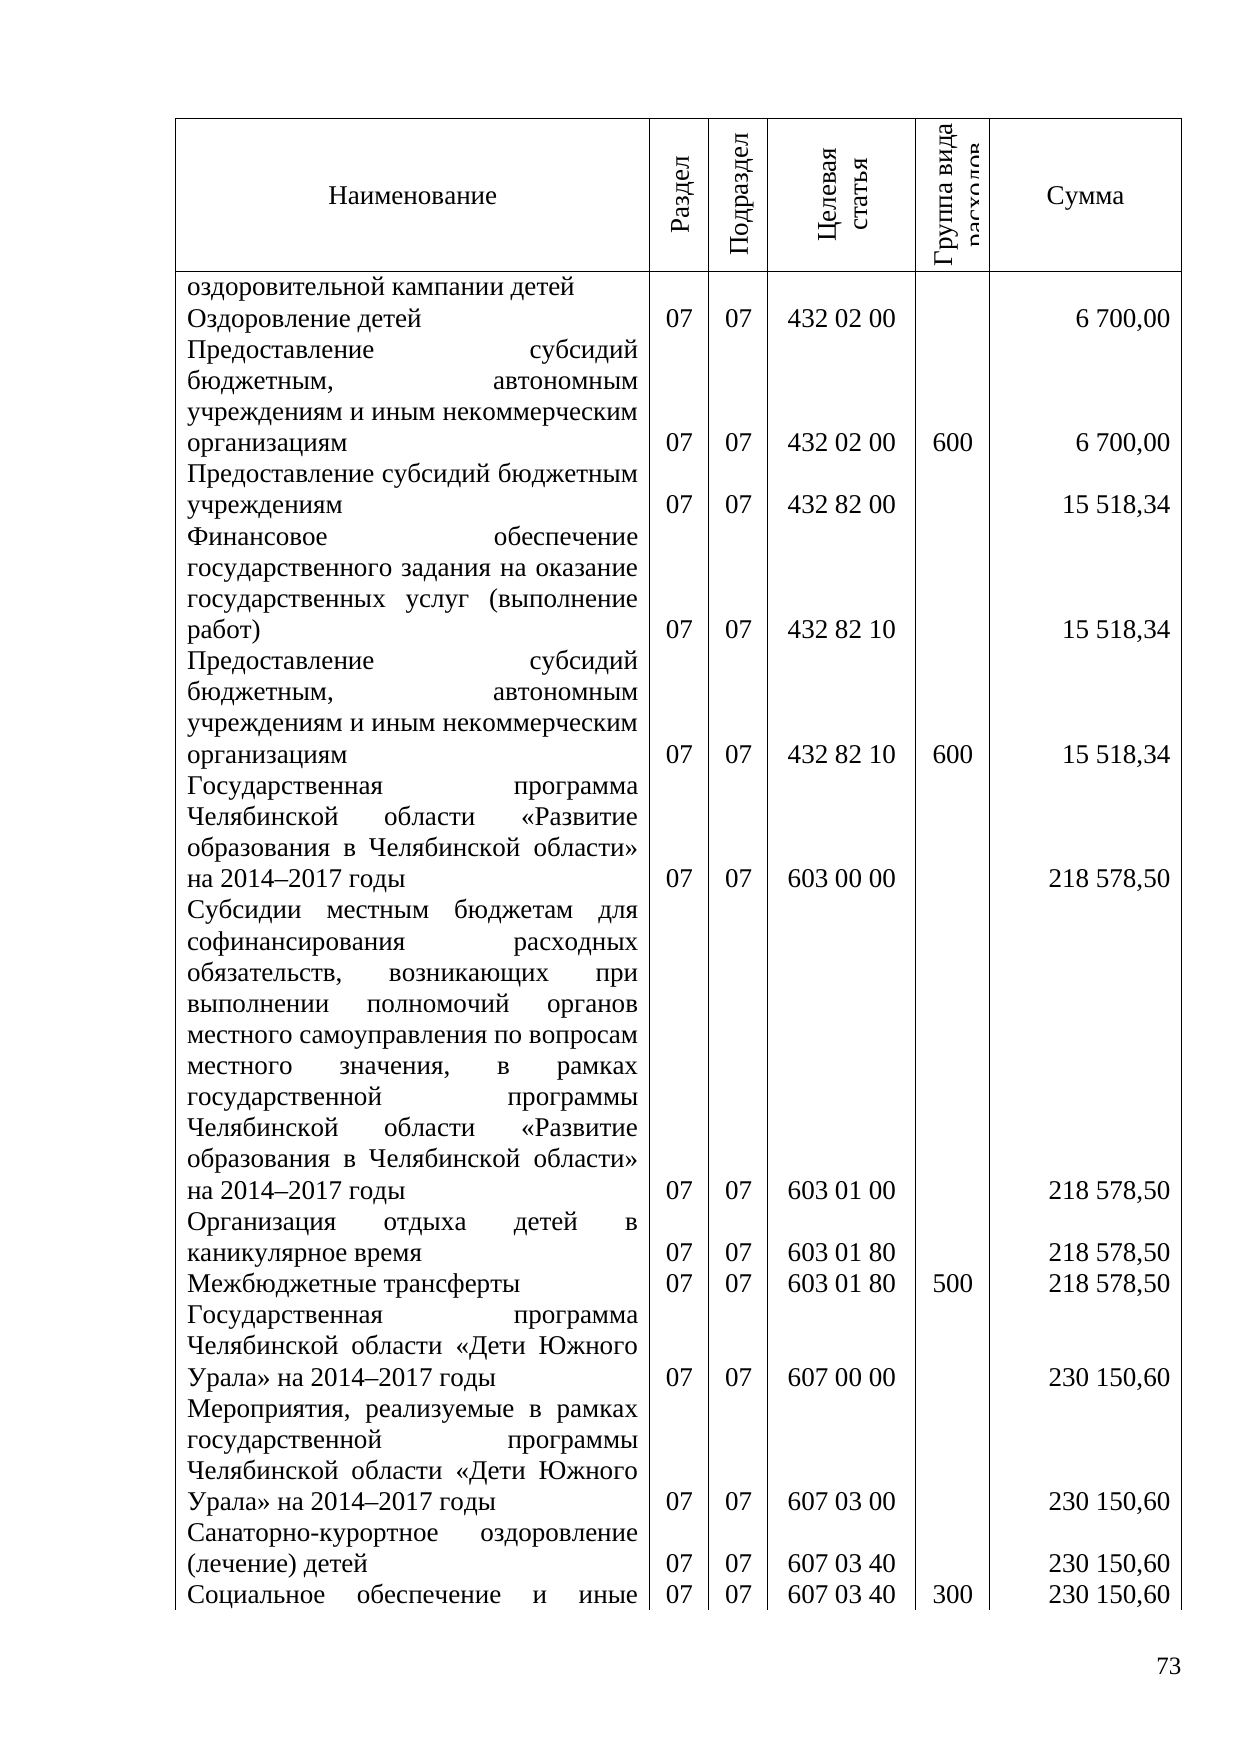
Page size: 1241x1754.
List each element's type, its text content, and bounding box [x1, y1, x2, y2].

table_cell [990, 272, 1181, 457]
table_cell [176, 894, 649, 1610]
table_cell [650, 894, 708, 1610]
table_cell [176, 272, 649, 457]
table_header Целевая статья [768, 119, 915, 271]
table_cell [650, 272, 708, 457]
table_header Подраздел [709, 119, 767, 271]
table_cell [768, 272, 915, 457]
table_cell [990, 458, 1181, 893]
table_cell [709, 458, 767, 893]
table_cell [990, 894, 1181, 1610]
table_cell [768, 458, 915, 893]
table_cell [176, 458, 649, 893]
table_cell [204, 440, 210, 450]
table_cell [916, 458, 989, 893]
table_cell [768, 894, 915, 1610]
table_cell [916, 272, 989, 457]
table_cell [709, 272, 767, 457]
table_header Группа вида расходов [916, 119, 989, 271]
table_header Сумма [990, 119, 1181, 271]
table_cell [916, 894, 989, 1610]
table_header Наименование [176, 119, 649, 271]
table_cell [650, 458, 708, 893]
table_header Раздел [650, 119, 708, 271]
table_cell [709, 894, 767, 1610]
